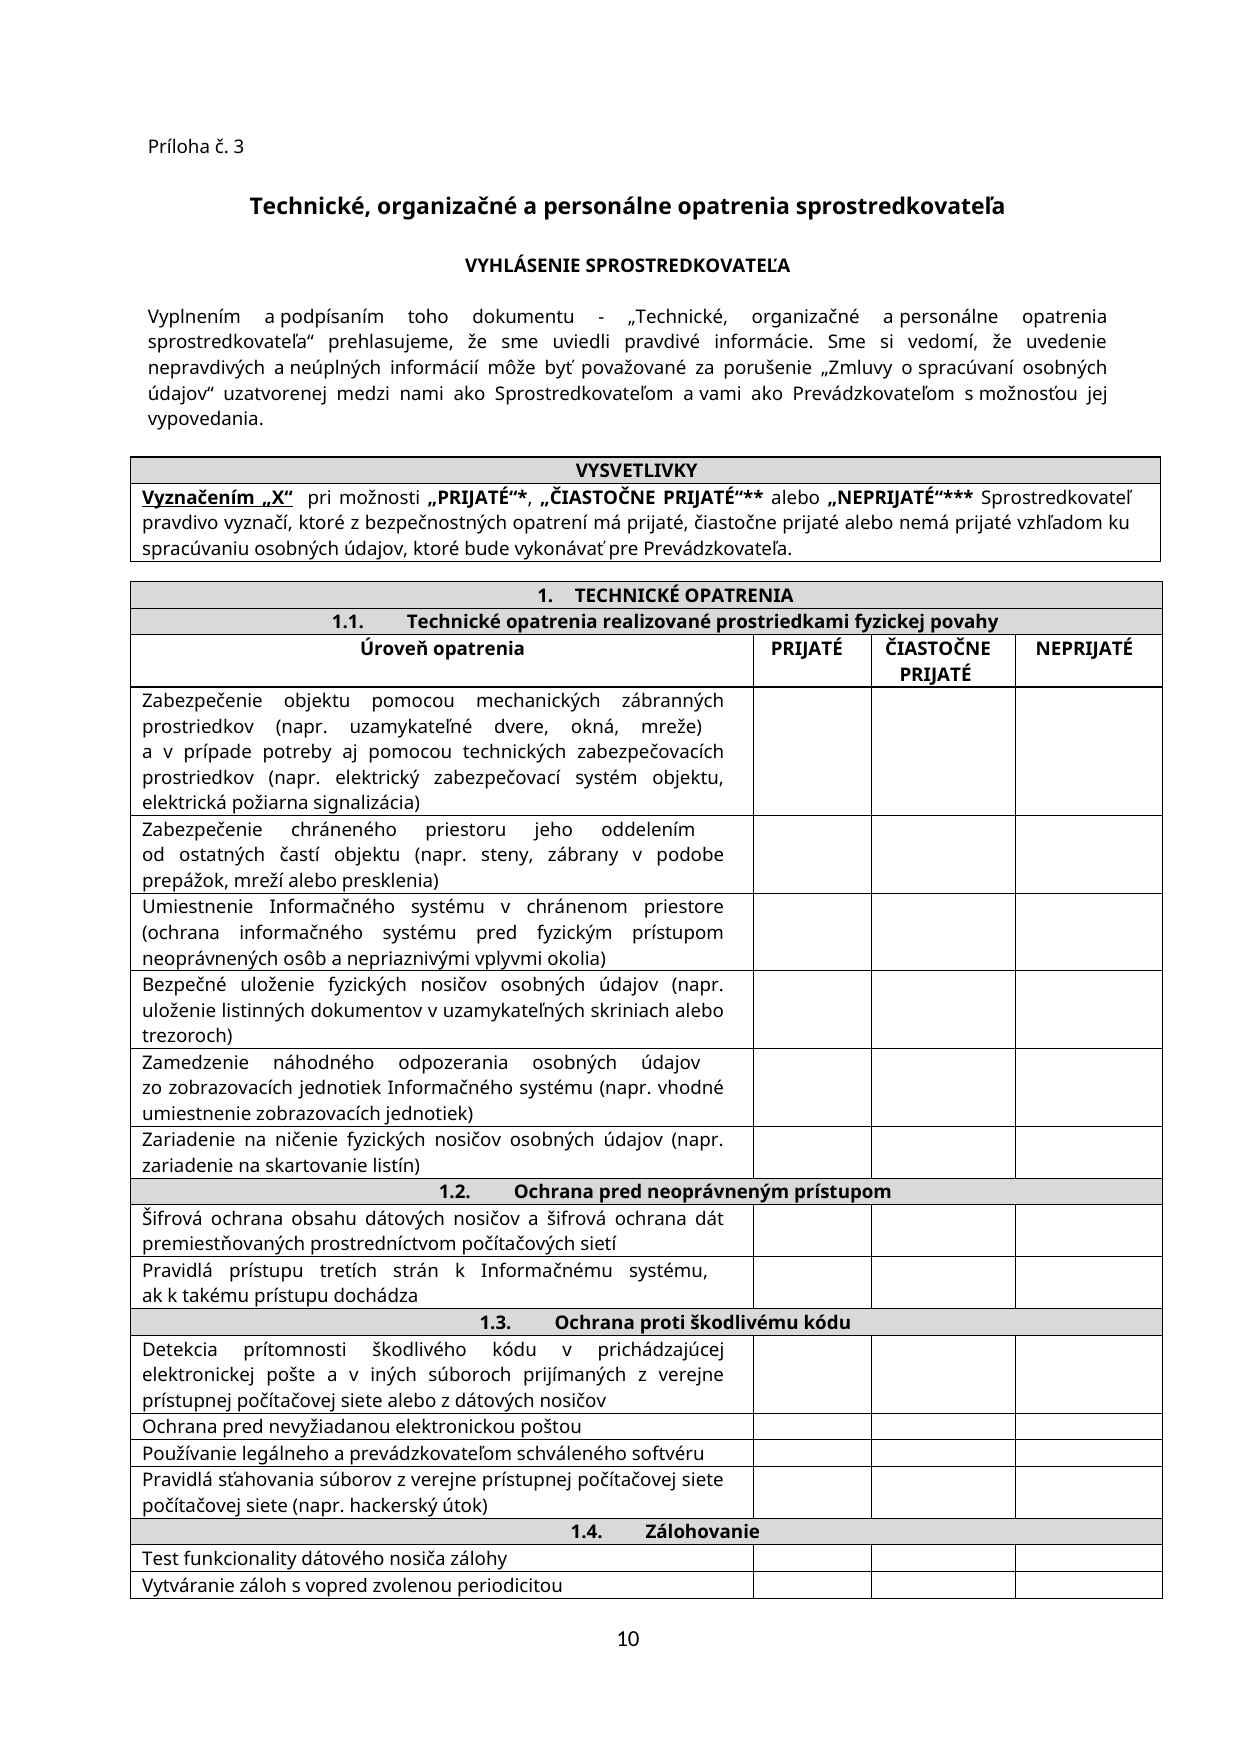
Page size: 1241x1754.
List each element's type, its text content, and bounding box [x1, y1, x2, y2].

table_cell [1016, 1440, 1162, 1466]
table_cell Ochrana pred neoprávneným prístupom [131, 1179, 1162, 1204]
table_cell Zálohovanie [131, 1519, 1162, 1544]
table_cell [1016, 1572, 1162, 1597]
table_cell [1016, 816, 1162, 893]
table_cell Technické opatrenia realizované prostriedkami fyzickej povahy [131, 609, 1162, 634]
table_cell Zariadenie na ničenie fyzických nosičov osobných údajov (napr. zariadenie na skartovanie listín) [131, 1127, 753, 1178]
table_cell Vyznačením „X“ pri možnosti „PRIJATÉ“*, „ČIASTOČNE PRIJATÉ“** alebo „NEPRIJATÉ“*** Sprostredkovateľ pravdivo vyznačí, ktoré z bezpečnostných opatrení má prijaté, čiastočne prijaté alebo nemá prijaté vzhľadom ku spracúvaniu osobných údajov, ktoré bude vykonávať pre Prevádzkovateľa. [131, 484, 1160, 561]
table_cell [754, 1545, 871, 1571]
table_cell [1016, 1257, 1162, 1308]
table_cell Pravidlá sťahovania súborov z verejne prístupnej počítačovej siete počítačovej siete (napr. hackerský útok) [131, 1467, 753, 1518]
table_cell [754, 894, 871, 970]
table_cell Šifrová ochrana obsahu dátových nosičov a šifrová ochrana dát premiestňovaných prostredníctvom počítačových sietí [131, 1205, 753, 1256]
table_cell [1016, 894, 1162, 970]
table_cell [1016, 1127, 1162, 1178]
table_cell [1016, 1414, 1162, 1439]
table_cell Ochrana proti škodlivému kódu [131, 1309, 1162, 1335]
table_cell [754, 1572, 871, 1597]
table_cell [754, 971, 871, 1048]
table_cell [1016, 1049, 1162, 1126]
table_cell [872, 1127, 1015, 1178]
table_cell PRIJATÉ [754, 635, 871, 686]
table_cell [1016, 1205, 1162, 1256]
table_cell [1016, 1467, 1162, 1518]
text Technické, organizačné a personálne opatrenia sprostredkovateľa [148, 190, 1107, 221]
table_cell [754, 816, 871, 893]
table_cell [872, 894, 1015, 970]
table_cell [872, 1336, 1015, 1412]
table_cell Zamedzenie náhodného odpozerania osobných údajov zo zobrazovacích jednotiek Informačného systému (napr. vhodné umiestnenie zobrazovacích jednotiek) [131, 1049, 753, 1126]
table_cell [754, 1205, 871, 1256]
table_cell [754, 688, 871, 815]
table_cell Vytváranie záloh s vopred zvolenou periodicitou [131, 1572, 753, 1597]
table_cell [872, 971, 1015, 1048]
table_cell [754, 1336, 871, 1412]
table_cell [754, 1127, 871, 1178]
table_cell Bezpečné uloženie fyzických nosičov osobných údajov (napr. uloženie listinných dokumentov v uzamykateľných skriniach alebo trezoroch) [131, 971, 753, 1048]
table_cell Používanie legálneho a prevádzkovateľom schváleného softvéru [131, 1440, 753, 1466]
table_cell [872, 1257, 1015, 1308]
table_cell [754, 1049, 871, 1126]
table_cell [754, 1414, 871, 1439]
table_cell [1016, 688, 1162, 815]
text Príloha č. 3 [148, 133, 1107, 158]
table_header TECHNICKÉ OPATRENIA [131, 582, 1162, 608]
table_cell [872, 1467, 1015, 1518]
table_cell [872, 1049, 1015, 1126]
table_cell [1016, 1545, 1162, 1571]
text VYHLÁSENIE SPROSTREDKOVATEĽA [148, 252, 1107, 278]
table_cell Úroveň opatrenia [131, 635, 753, 686]
table_cell Ochrana pred nevyžiadanou elektronickou poštou [131, 1414, 753, 1439]
table_cell [1016, 971, 1162, 1048]
table_cell [872, 1440, 1015, 1466]
table_cell [872, 1572, 1015, 1597]
table_cell [872, 1545, 1015, 1571]
table_header VYSVETLIVKY [131, 458, 1160, 483]
table_cell [754, 1440, 871, 1466]
table_cell Zabezpečenie chráneného priestoru jeho oddelením od ostatných častí objektu (napr. steny, zábrany v podobe prepážok, mreží alebo presklenia) [131, 816, 753, 893]
table_cell Umiestnenie Informačného systému v chránenom priestore (ochrana informačného systému pred fyzickým prístupom neoprávnených osôb a nepriaznivými vplyvmi okolia) [131, 894, 753, 970]
table_cell [872, 1205, 1015, 1256]
table_cell Detekcia prítomnosti škodlivého kódu v prichádzajúcej elektronickej pošte a v iných súboroch prijímaných z verejne prístupnej počítačovej siete alebo z dátových nosičov [131, 1336, 753, 1412]
table_cell [754, 1467, 871, 1518]
table_cell Zabezpečenie objektu pomocou mechanických zábranných prostriedkov (napr. uzamykateľné dvere, okná, mreže) a v prípade potreby aj pomocou technických zabezpečovacích prostriedkov (napr. elektrický zabezpečovací systém objektu, elektrická požiarna signalizácia) [131, 688, 753, 815]
table_cell [754, 1257, 871, 1308]
text Vyplnením a podpísaním toho dokumentu - „Technické, organizačné a personálne opatrenia sprostredkovateľa“ prehlasujeme, že sme uviedli pravdivé informácie. Sme si vedomí, že uvedenie nepravdivých a neúplných informácií môže byť považované za porušenie „Zmluvy o spracúvaní osobných údajov“ uzatvorenej medzi nami ako Sprostredkovateľom a vami ako Prevádzkovateľom s možnosťou jej vypovedania. [148, 303, 1107, 431]
table_cell [872, 1414, 1015, 1439]
table_cell ČIASTOČNE PRIJATÉ [872, 635, 1015, 686]
table_cell [872, 688, 1015, 815]
table_cell Test funkcionality dátového nosiča zálohy [131, 1545, 753, 1571]
table_cell Pravidlá prístupu tretích strán k Informačnému systému, ak k takému prístupu dochádza [131, 1257, 753, 1308]
table_cell [1016, 1336, 1162, 1412]
table_cell NEPRIJATÉ [1016, 635, 1162, 686]
table_cell [872, 816, 1015, 893]
